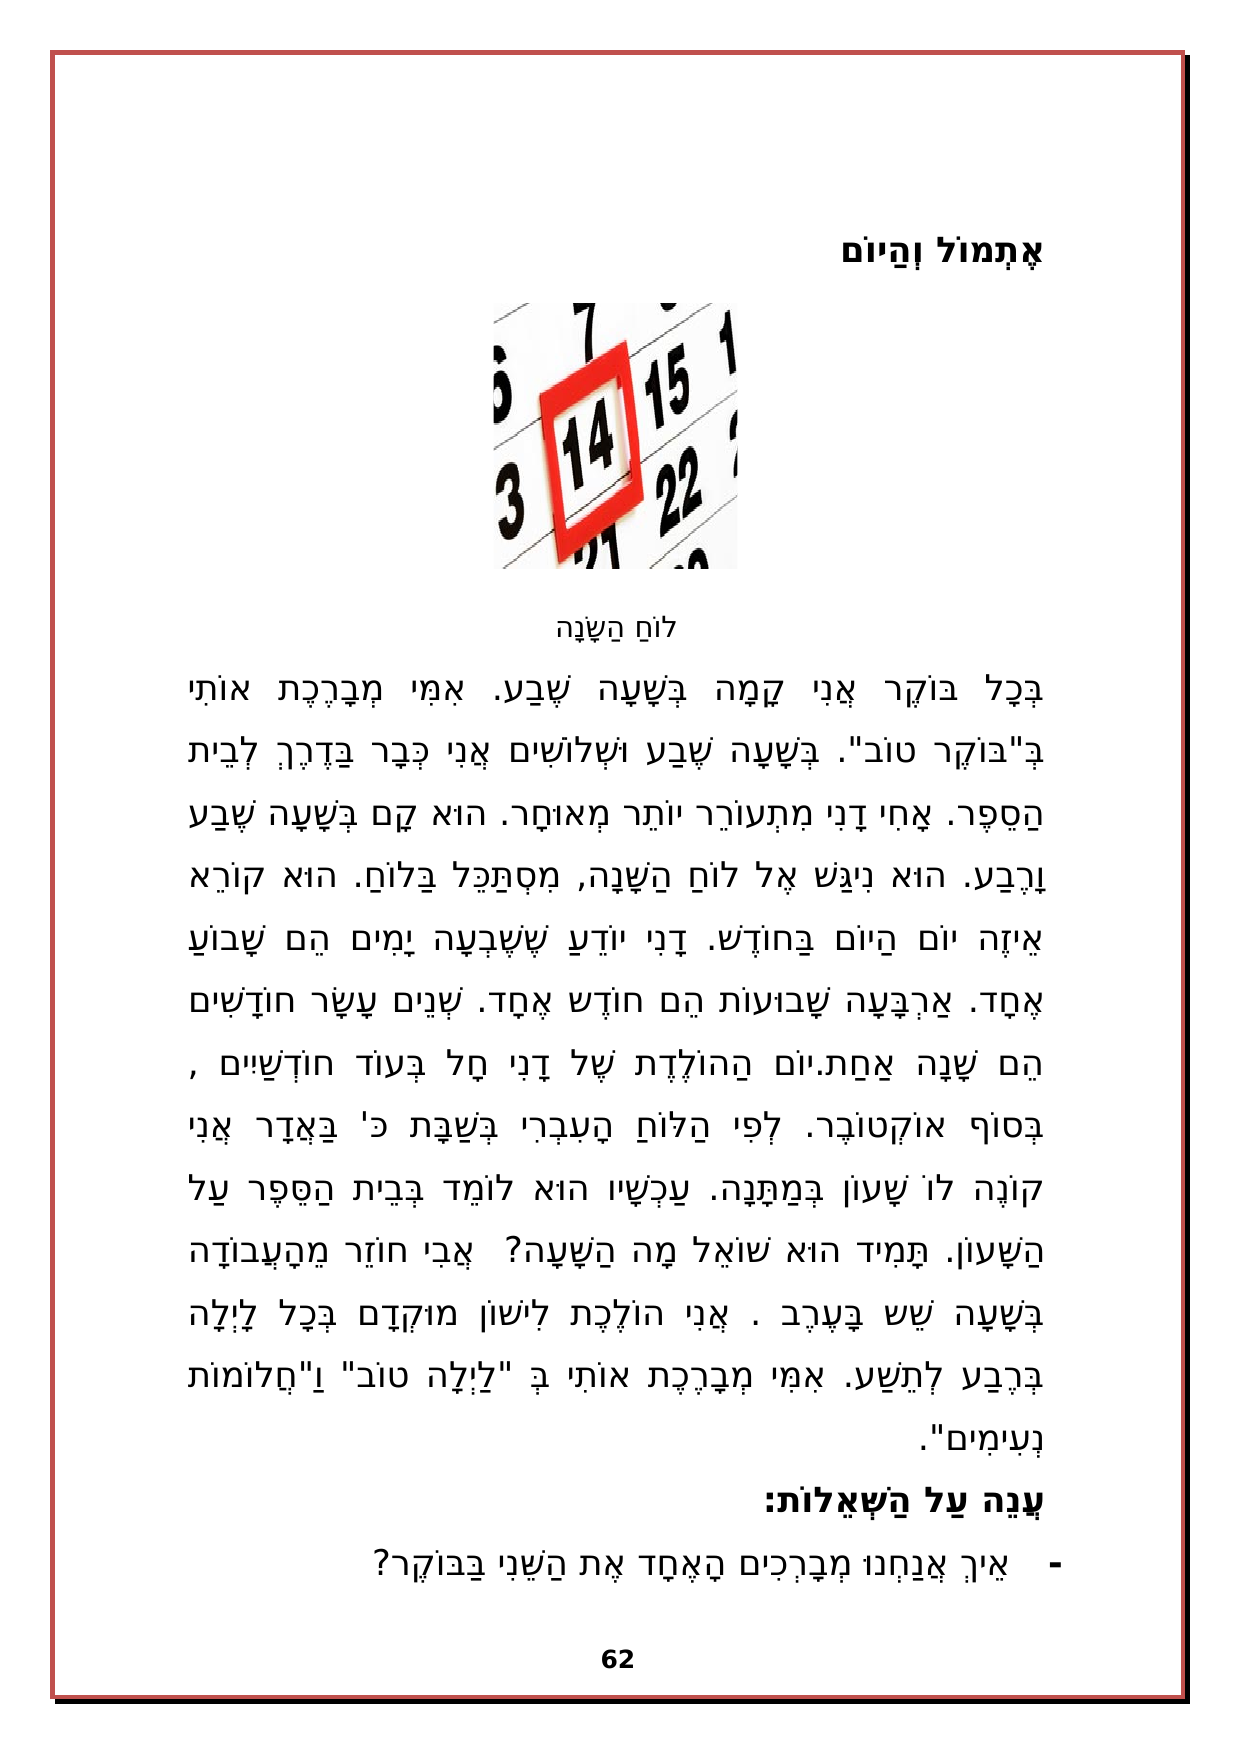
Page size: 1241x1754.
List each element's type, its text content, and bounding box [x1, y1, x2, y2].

text בְּכָל בּוֹקֶר אֲנִי קָמָה בְּשָׁעָה שֶׁבַע. אִמִּי מְבָרֶכֶת אוֹתִי בְּ"בּוֹקֶר טוֹב". בְּשָׁעָה שֶׁבַע וּשְׁלוֹשִׁים אֲנִי כְּבָר בַּדֶרֶךְ לְבֵית הַסֵפֶר. אָחִי דָנִי מִתְעוֹרֵר יוֹתֵר מְאוּחָר. הוּא קָם בְּשָׁעָה שֶׁבַע וָרֶבַע. הוּא נִיגַּשׁ אֶל לוֹחַ הַשָּׁנָה, מִסְתַּכֵּל בַּלוֹחַ. הוּא קוֹרֵא אֵיזֶה יוֹם הַיוֹם בַּחוֹדֶשׁ. דָנִי יוֹדֵעַ שֶׁשֶׁבְעָה יָמִים הֵם שָׁבוֹעַ אֶחָד. אַרְבָּעָה שָׁבוּעוֹת הֵם חוֹדֶש אֶחָד. שְׁנֵים עָשָׂר חוֹדָשִׁים הֵם שָׁנָה אַחַת.יוֹם הַהוֹלֶדֶת שֶׁל דָנִי חָל בְּעוֹד חוֹדְשַׁיִים , בְּסוֹף אוֹקְטוֹבֶר. לְפִי הַלּוֹחַ הָעִבְרִי בְּשַׁבָּת כּ' בַּאֲדָר אֲנִי קוֹנֶה לוֹ שָׁעוֹן בְּמַתָּנָה. עַכְשָׁיו הוּא לוֹמֵד בְּבֵית הַסֵּפֶר עַל הַשָּׁעוֹן. תָּמִיד הוּא שׁוֹאֵל מָה הַשָּׁעָה? אֲבִי חוֹזֵר מֵהָעֲבוֹדָה בְּשָׁעָה שֵׁש בָּעֶרֶב . אֲנִי הוֹלֶכֶת לִישׁוֹן מוּקְדָם בְּכָל לָיְלָה בְּרֶבַע לְתֵשַׁע. אִמִּי מְבָרֶכֶת אוֹתִי בְּ "לַיְלָה טוֹב" וַ"חֲלוֹמוֹת נְעִימִים". [187, 650, 1045, 1462]
list אֵיךְ אֲנַחְנוּ מְבָרְכִים הָאֶחָד אֶת הַשֵּׁנִי בַּבּוֹקֶר? [187, 1525, 1048, 1587]
text עֲנֵה עַל הַשְּׁאֵלוֹת: [187, 1462, 1045, 1525]
text לוֹחַ הַשָֹנָה [187, 587, 1045, 650]
picture [493, 303, 738, 569]
text אֶתְמוֹל וְהַיוֹם [187, 212, 1045, 275]
